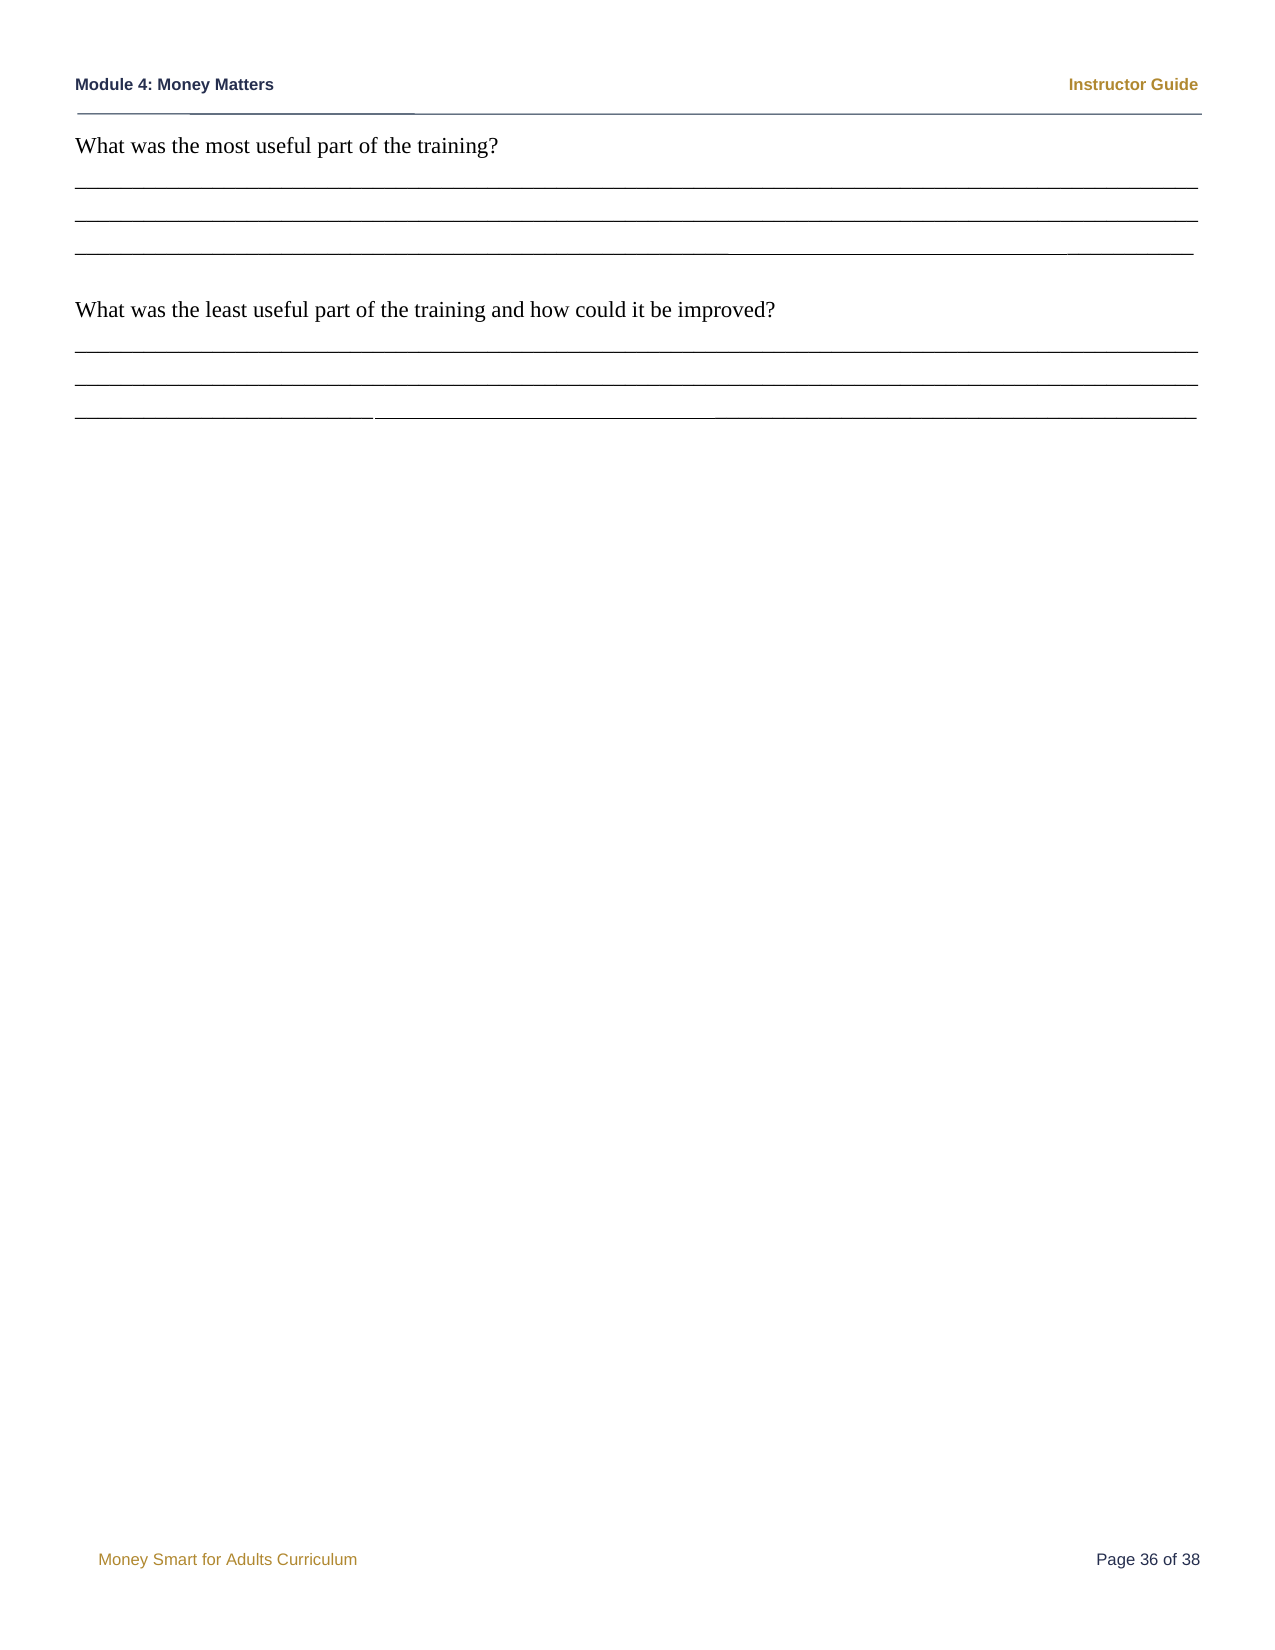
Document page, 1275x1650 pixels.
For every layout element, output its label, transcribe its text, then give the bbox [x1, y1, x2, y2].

text ______________________________________________________________________________________________________________________________________________________________________________________________________________________________ __________________________________________Glossary [75, 329, 1200, 422]
text _____________________________________________________________________________________________________________________________________________________________________________________________________________________________________________________________ ___________ [75, 165, 1200, 257]
text What was the most useful part of the training? [75, 132, 1200, 158]
text What was the least useful part of the training and how could it be improved? [75, 296, 1200, 323]
